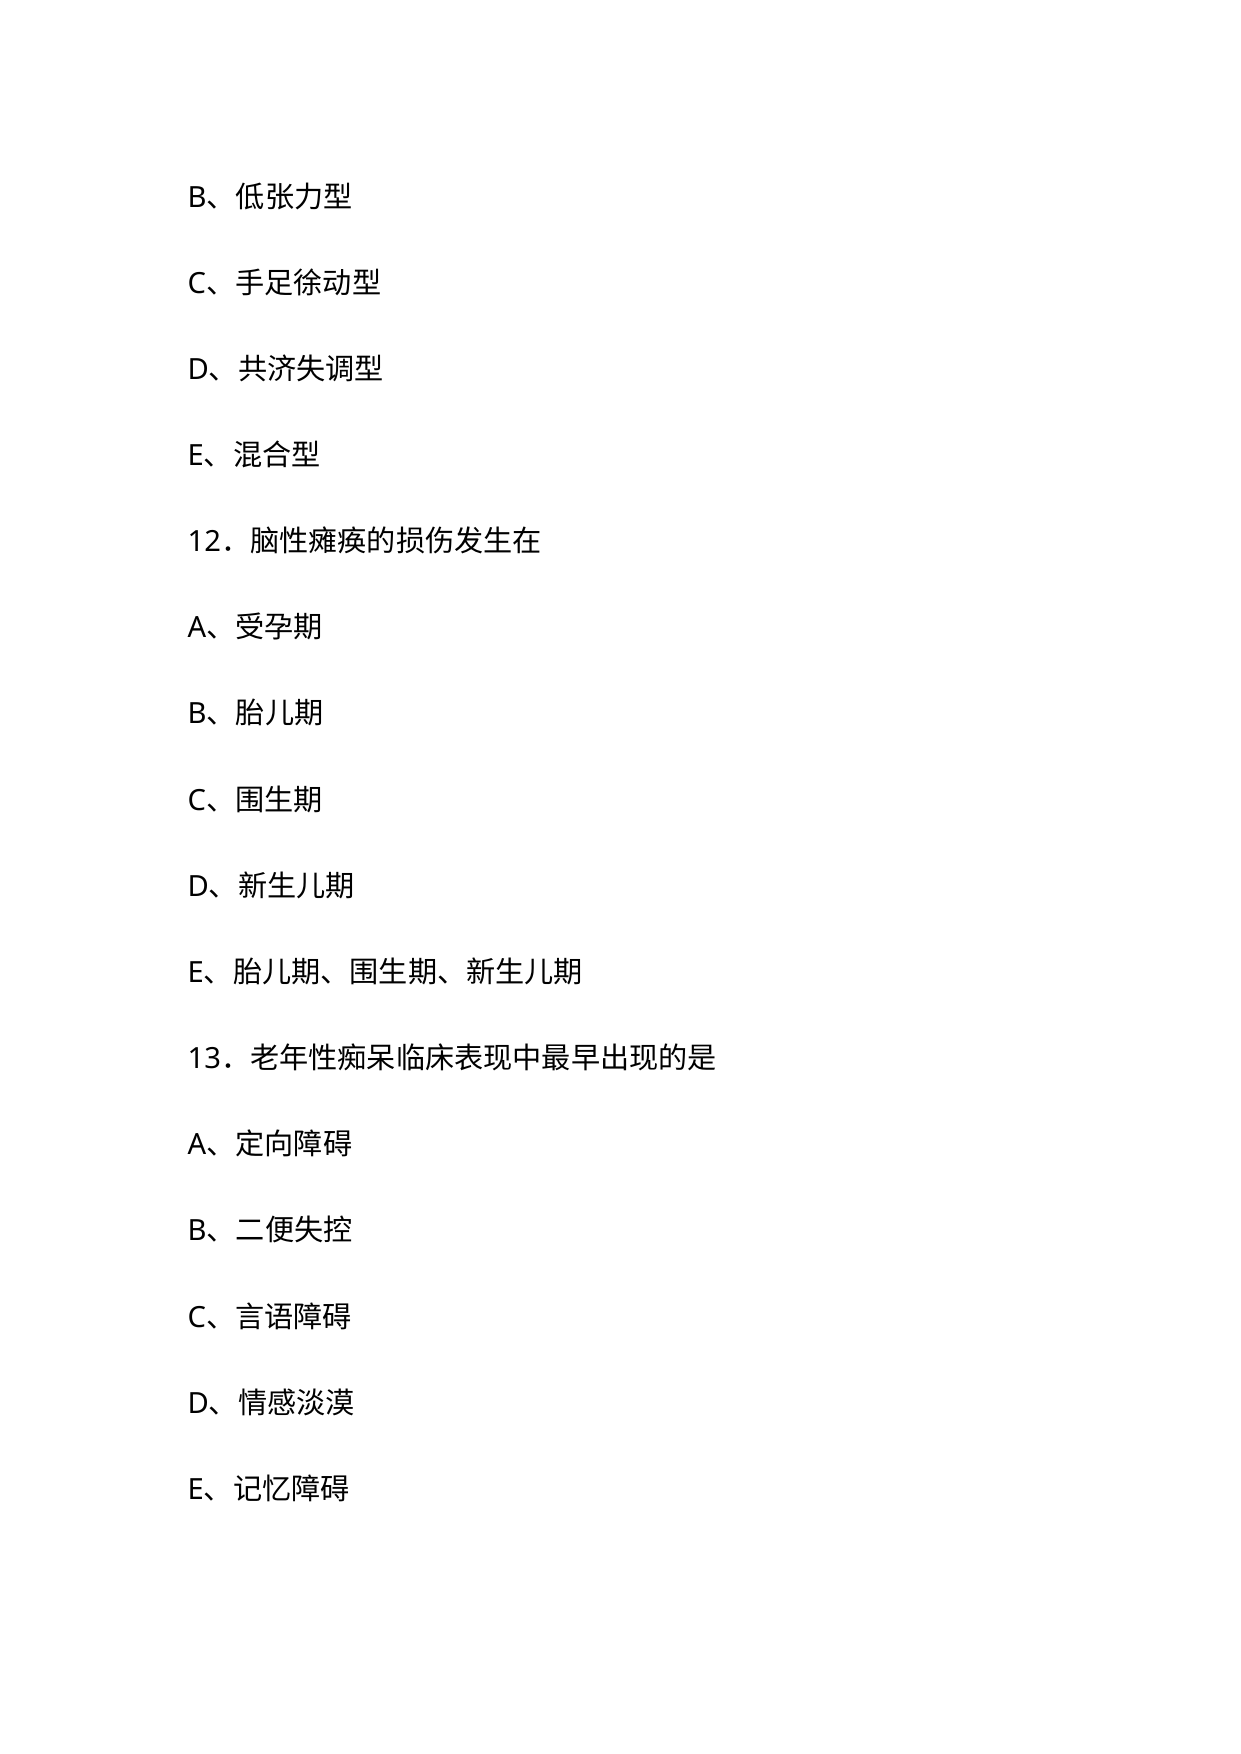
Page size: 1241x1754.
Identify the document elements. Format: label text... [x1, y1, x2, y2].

text E、混合型 [187, 420, 1053, 485]
text A、定向障碍 [187, 1109, 1053, 1174]
text D、情感淡漠 [187, 1368, 1053, 1433]
text D、共济失调型 [187, 334, 1053, 399]
text B、低张力型 [187, 162, 1053, 227]
text C、手足徐动型 [187, 248, 1053, 313]
text 13．老年性痴呆临床表现中最早出现的是 [187, 1023, 1053, 1088]
text B、胎儿期 [187, 679, 1053, 744]
text E、记忆障碍 [187, 1454, 1053, 1519]
text C、围生期 [187, 765, 1053, 830]
text 12．脑性瘫痪的损伤发生在 [187, 507, 1053, 572]
text A、受孕期 [187, 593, 1053, 658]
text B、二便失控 [187, 1196, 1053, 1261]
text C、言语障碍 [187, 1282, 1053, 1347]
text E、胎儿期、围生期、新生儿期 [187, 937, 1053, 1002]
text D、新生儿期 [187, 851, 1053, 916]
